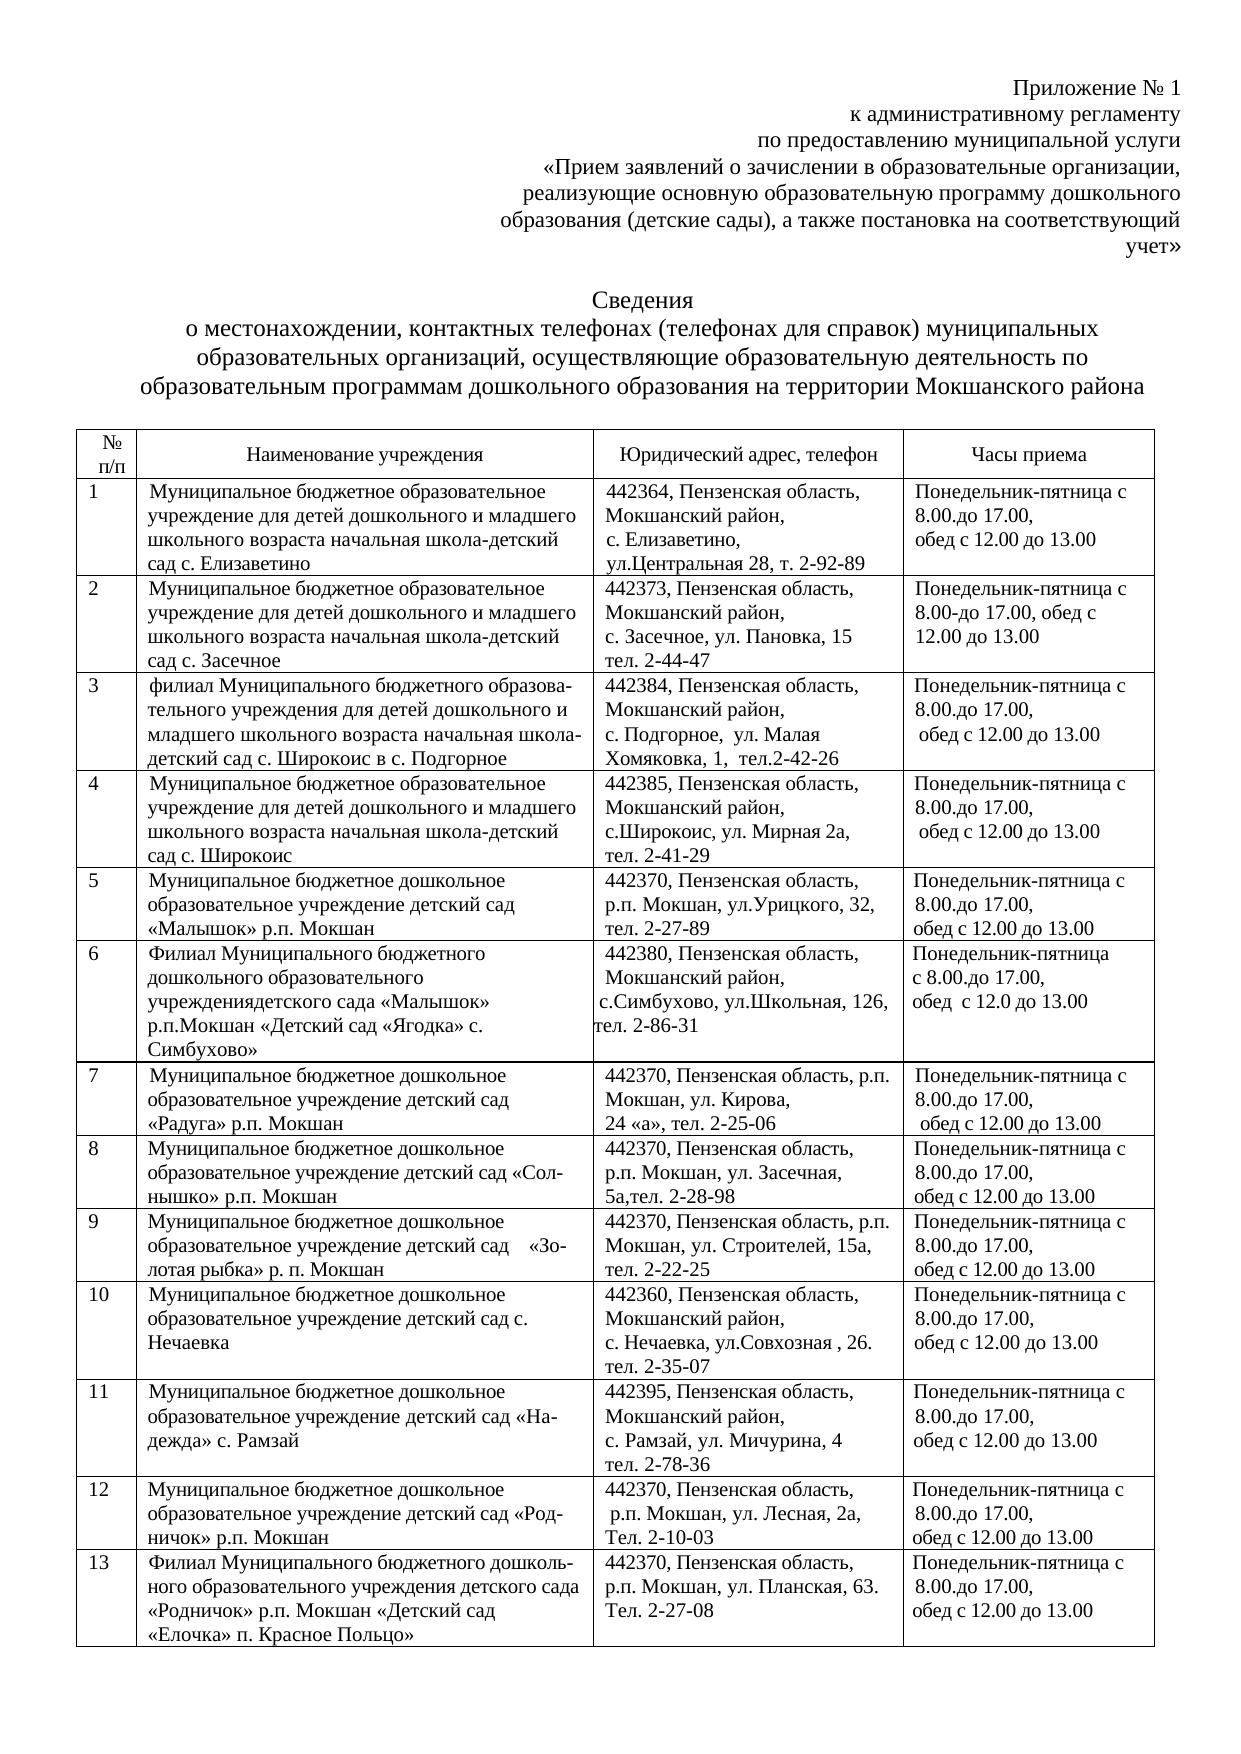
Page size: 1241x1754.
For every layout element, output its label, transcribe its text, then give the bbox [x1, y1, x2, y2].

table_cell Понедельник-пятница с 8.00.до 17.00, обед с 12.0 до 13.00 [904, 941, 1154, 1061]
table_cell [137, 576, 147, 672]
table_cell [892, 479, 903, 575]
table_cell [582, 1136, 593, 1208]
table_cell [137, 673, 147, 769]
table_cell 5 [77, 868, 136, 940]
table_cell 10 [77, 1282, 136, 1378]
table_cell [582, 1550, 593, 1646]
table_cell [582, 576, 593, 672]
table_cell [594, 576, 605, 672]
text «Прием заявлений о зачислении в образовательные организации, реализующие основную образовательную программу дошкольного образования (детские сады), а также постановка на соответствующий учет» [497, 153, 1181, 258]
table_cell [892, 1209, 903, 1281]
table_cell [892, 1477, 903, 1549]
table_cell Понедельник-пятница с 8.00.до 17.00, обед с 12.00 до 13.00 [904, 479, 1154, 575]
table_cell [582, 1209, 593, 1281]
table_cell Понедельник-пятница с 8.00.до 17.00, обед с 12.00 до 13.00 [904, 771, 1154, 867]
table_cell 9 [77, 1209, 136, 1281]
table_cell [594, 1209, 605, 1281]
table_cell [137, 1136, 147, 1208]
table_cell Понедельник-пятница с 8.00.до 17.00, обед с 12.00 до 13.00 [904, 1550, 1154, 1646]
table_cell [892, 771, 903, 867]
text Приложение № 1 [497, 74, 1181, 100]
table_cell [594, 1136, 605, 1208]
table_cell Муниципальное бюджетное дошкольное образовательное учреждение детский сад «Надежда» с. Рамзай [137, 1380, 593, 1476]
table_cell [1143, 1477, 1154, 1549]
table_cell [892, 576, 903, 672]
table_cell Понедельник-пятница с 8.00.до 17.00, обед с 12.00 до 13.00 [904, 1380, 1154, 1476]
table_cell 8 [77, 1136, 136, 1208]
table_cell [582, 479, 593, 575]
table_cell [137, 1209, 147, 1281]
table_header Наименование учреждения [137, 430, 593, 478]
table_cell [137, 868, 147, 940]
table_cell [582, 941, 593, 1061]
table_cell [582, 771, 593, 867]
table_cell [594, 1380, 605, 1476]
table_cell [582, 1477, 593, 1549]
table_cell 3 [77, 673, 136, 769]
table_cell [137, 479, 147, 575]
table_cell 11 [77, 1380, 136, 1476]
table_cell Муниципальное бюджетное дошкольное образовательное учреждение детский сад с. Нечаевка [137, 1282, 593, 1378]
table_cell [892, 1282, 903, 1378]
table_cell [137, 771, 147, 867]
table_header Юридический адрес, телефон [594, 430, 903, 478]
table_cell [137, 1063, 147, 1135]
table_header Часы приема [904, 430, 1154, 478]
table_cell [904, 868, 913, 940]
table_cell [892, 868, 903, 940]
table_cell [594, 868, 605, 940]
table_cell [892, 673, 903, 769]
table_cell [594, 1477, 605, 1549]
table_cell 1 [77, 479, 136, 575]
table_cell 12 [77, 1477, 136, 1549]
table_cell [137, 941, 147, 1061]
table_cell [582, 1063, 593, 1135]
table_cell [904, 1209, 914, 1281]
table_cell Понедельник-пятница с 8.00-до 17.00, обед с 12.00 до 13.00 [904, 576, 1154, 672]
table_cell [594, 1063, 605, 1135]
table_cell 4 [77, 771, 136, 867]
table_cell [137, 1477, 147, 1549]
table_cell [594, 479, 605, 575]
table_cell 442380, Пензенская область, Мокшанский район, с.Симбухово, ул.Школьная, 126, тел. 2-86-31 [594, 941, 903, 1061]
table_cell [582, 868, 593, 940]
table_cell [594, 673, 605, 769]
table_cell 442370, Пензенская область, р.п. Мокшан, ул. Планская, 63. Тел. 2-27-08 [594, 1550, 903, 1646]
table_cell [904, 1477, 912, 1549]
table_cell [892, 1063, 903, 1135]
table_cell Понедельник-пятница с 8.00.до 17.00, обед с 12.00 до 13.00 [904, 673, 1154, 769]
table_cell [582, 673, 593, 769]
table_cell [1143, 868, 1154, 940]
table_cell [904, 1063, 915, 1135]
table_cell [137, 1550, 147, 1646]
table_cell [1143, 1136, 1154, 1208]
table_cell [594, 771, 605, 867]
table_cell 7 [77, 1063, 136, 1135]
text к административному регламенту [497, 100, 1181, 127]
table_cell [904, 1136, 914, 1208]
table_cell Понедельник-пятница с 8.00.до 17.00, обед с 12.00 до 13.00 [904, 1282, 1154, 1378]
table_cell 13 [77, 1550, 136, 1646]
table_cell 2 [77, 576, 136, 672]
text по предоставлению муниципальной услуги [497, 127, 1181, 153]
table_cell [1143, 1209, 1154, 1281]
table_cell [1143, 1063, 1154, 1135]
table_cell 6 [77, 941, 136, 1061]
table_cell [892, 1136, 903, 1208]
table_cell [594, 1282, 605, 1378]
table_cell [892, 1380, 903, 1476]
text Сведения о местонахождении, контактных телефонах (телефонах для справок) муниципальных образовательных организаций, осуществляющие образовательную деятельность по образовательным программам дошкольного образования на территории Мокшанского района [103, 285, 1181, 400]
